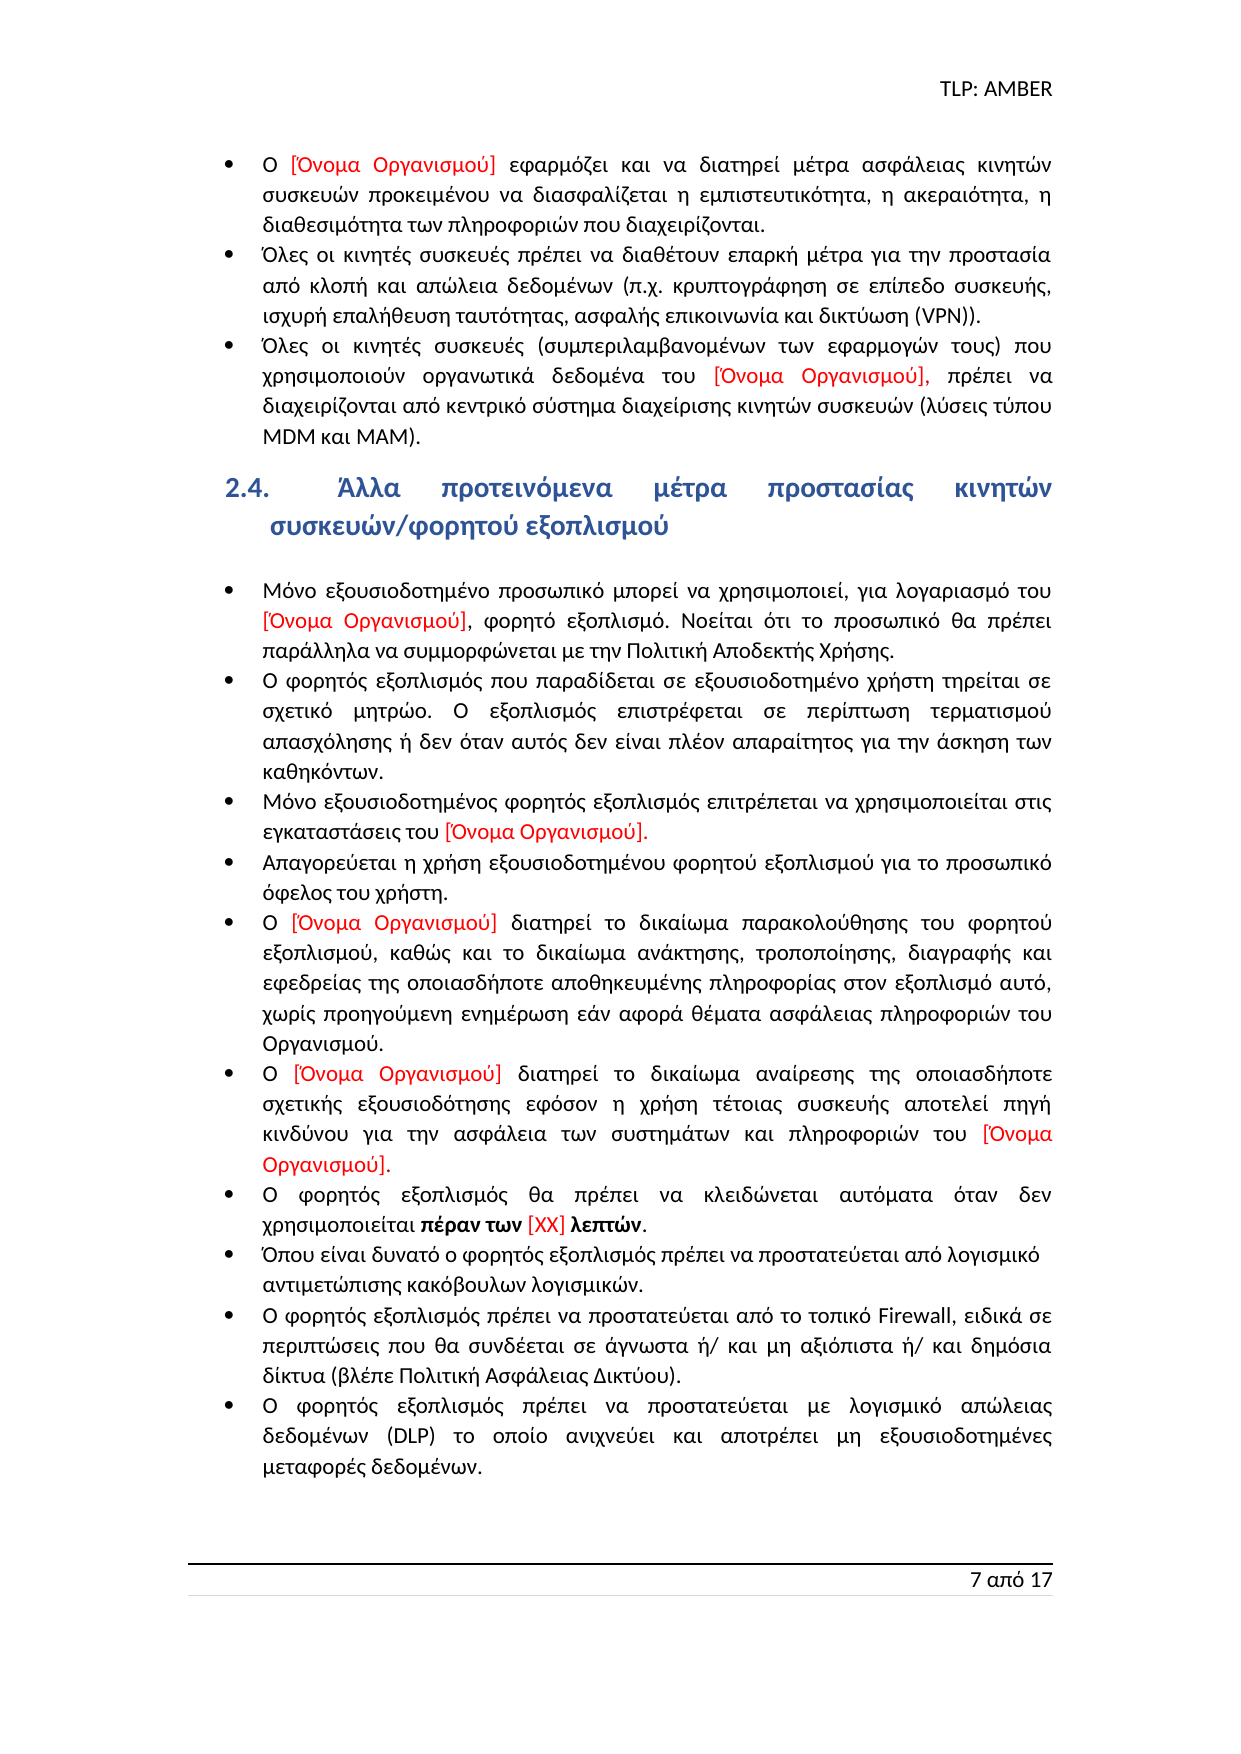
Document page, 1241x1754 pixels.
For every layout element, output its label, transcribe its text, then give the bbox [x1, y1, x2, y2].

list Ο φορητός εξοπλισμός που παραδίδεται σε εξουσιοδοτημένο χρήστη τηρείται σε σχετικό μητρώο. Ο εξοπλισμός επιστρέφεται σε περίπτωση τερματισμού απασχόλησης ή δεν όταν αυτός δεν είναι πλέον απαραίτητος για την άσκηση των καθηκόντων. [225, 666, 1053, 785]
subtitle Άλλα προτεινόμενα μέτρα προστασίας κινητών συσκευών/φορητού εξοπλισμού [225, 469, 1053, 543]
list Ο φορητός εξοπλισμός πρέπει να προστατεύεται με λογισμικό απώλειας δεδομένων (DLP) το οποίο ανιχνεύει και αποτρέπει μη εξουσιοδοτημένες μεταφορές δεδομένων. [225, 1391, 1053, 1480]
list Όλες οι κινητές συσκευές (συμπεριλαμβανομένων των εφαρμογών τους) που χρησιμοποιούν οργανωτικά δεδομένα του [Όνομα Οργανισμού], πρέπει να διαχειρίζονται από κεντρικό σύστημα διαχείρισης κινητών συσκευών (λύσεις τύπου MDM και MAM). [225, 331, 1053, 450]
list Μόνο εξουσιοδοτημένος φορητός εξοπλισμός επιτρέπεται να χρησιμοποιείται στις εγκαταστάσεις του [Όνομα Οργανισμού]. [225, 787, 1053, 846]
list Ο [Όνομα Οργανισμού] διατηρεί το δικαίωμα αναίρεσης της οποιασδήποτε σχετικής εξουσιοδότησης εφόσον η χρήση τέτοιας συσκευής αποτελεί πηγή κινδύνου για την ασφάλεια των συστημάτων και πληροφοριών του [Όνομα Οργανισμού]. [225, 1059, 1053, 1178]
list Ο φορητός εξοπλισμός πρέπει να προστατεύεται από το τοπικό Firewall, ειδικά σε περιπτώσεις που θα συνδέεται σε άγνωστα ή/ και μη αξιόπιστα ή/ και δημόσια δίκτυα (βλέπε Πολιτική Ασφάλειας Δικτύου). [225, 1301, 1053, 1389]
list Ο [Όνομα Οργανισμού] διατηρεί το δικαίωμα παρακολούθησης του φορητού εξοπλισμού, καθώς και το δικαίωμα ανάκτησης, τροποποίησης, διαγραφής και εφεδρείας της οποιασδήποτε αποθηκευμένης πληροφορίας στον εξοπλισμό αυτό, χωρίς προηγούμενη ενημέρωση εάν αφορά θέματα ασφάλειας πληροφοριών του Οργανισμού. [225, 908, 1053, 1057]
list Όπου είναι δυνατό ο φορητός εξοπλισμός πρέπει να προστατεύεται από λογισμικό αντιμετώπισης κακόβουλων λογισμικών. [225, 1240, 1053, 1299]
list Ο φορητός εξοπλισμός θα πρέπει να κλειδώνεται αυτόματα όταν δεν χρησιμοποιείται πέραν των [XX] λεπτών. [225, 1180, 1053, 1238]
list Ο [Όνομα Οργανισμού] εφαρμόζει και να διατηρεί μέτρα ασφάλειας κινητών συσκευών προκειμένου να διασφαλίζεται η εμπιστευτικότητα, η ακεραιότητα, η διαθεσιμότητα των πληροφοριών που διαχειρίζονται. [225, 150, 1053, 238]
list Απαγορεύεται η χρήση εξουσιοδοτημένου φορητού εξοπλισμού για το προσωπικό όφελος του χρήστη. [225, 848, 1053, 906]
list Μόνο εξουσιοδοτημένο προσωπικό μπορεί να χρησιμοποιεί, για λογαριασμό του [Όνομα Οργανισμού], φορητό εξοπλισμό. Νοείται ότι το προσωπικό θα πρέπει παράλληλα να συμμορφώνεται με την Πολιτική Αποδεκτής Χρήσης. [225, 576, 1053, 664]
list Όλες οι κινητές συσκευές πρέπει να διαθέτουν επαρκή μέτρα για την προστασία από κλοπή και απώλεια δεδομένων (π.χ. κρυπτογράφηση σε επίπεδο συσκευής, ισχυρή επαλήθευση ταυτότητας, ασφαλής επικοινωνία και δικτύωση (VPN)). [225, 241, 1053, 329]
